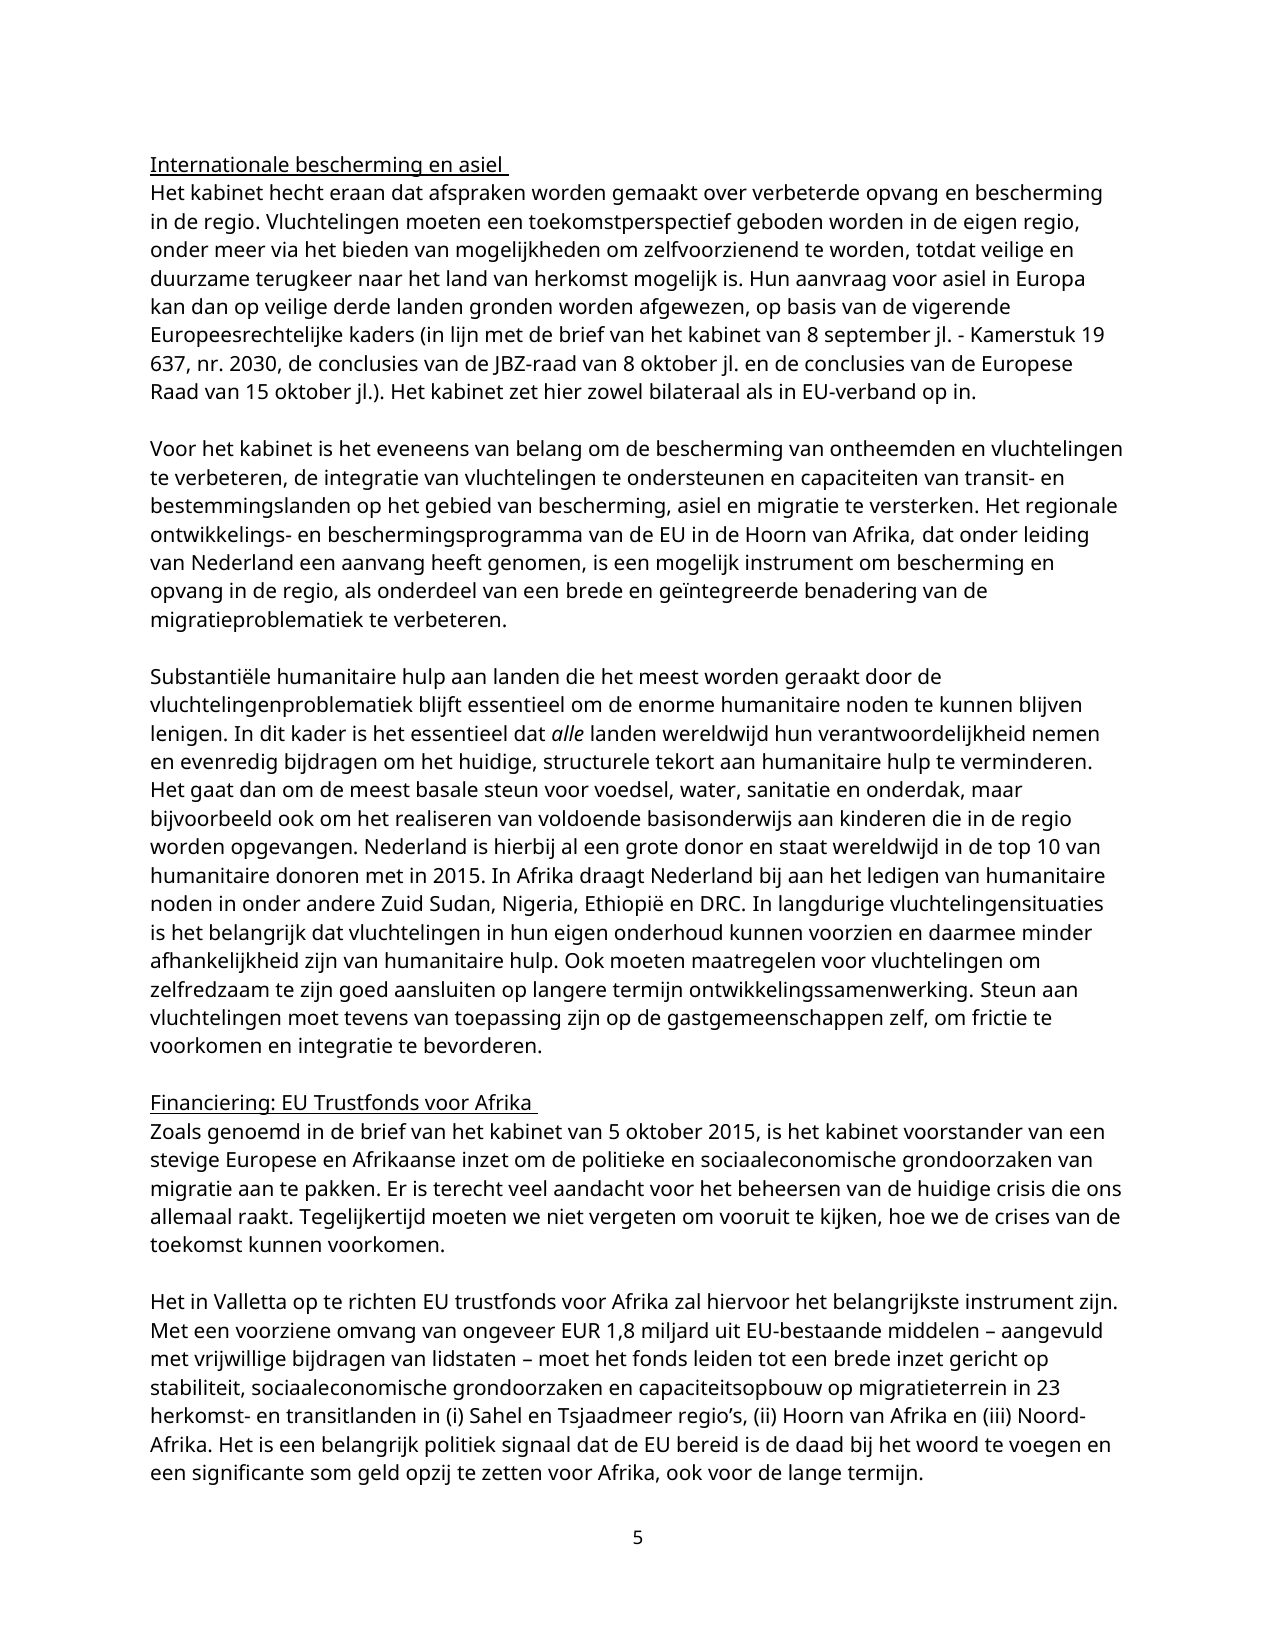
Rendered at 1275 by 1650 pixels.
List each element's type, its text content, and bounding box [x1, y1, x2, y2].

text Substantiële humanitaire hulp aan landen die het meest worden geraakt door de vluchtelingenproblematiek blijft essentieel om de enorme humanitaire noden te kunnen blijven lenigen. In dit kader is het essentieel dat alle landen wereldwijd hun verantwoordelijkheid nemen en evenredig bijdragen om het huidige, structurele tekort aan humanitaire hulp te verminderen. Het gaat dan om de meest basale steun voor voedsel, water, sanitatie en onderdak, maar bijvoorbeeld ook om het realiseren van voldoende basisonderwijs aan kinderen die in de regio worden opgevangen. Nederland is hierbij al een grote donor en staat wereldwijd in de top 10 van humanitaire donoren met in 2015. In Afrika draagt Nederland bij aan het ledigen van humanitaire noden in onder andere Zuid Sudan, Nigeria, Ethiopië en DRC. In langdurige vluchtelingensituaties is het belangrijk dat vluchtelingen in hun eigen onderhoud kunnen voorzien en daarmee minder afhankelijkheid zijn van humanitaire hulp. Ook moeten maatregelen voor vluchtelingen om zelfredzaam te zijn goed aansluiten op langere termijn ontwikkelingssamenwerking. Steun aan vluchtelingen moet tevens van toepassing zijn op de gastgemeenschappen zelf, om frictie te voorkomen en integratie te bevorderen. [150, 662, 1125, 1060]
text Voor het kabinet is het eveneens van belang om de bescherming van ontheemden en vluchtelingen te verbeteren, de integratie van vluchtelingen te ondersteunen en capaciteiten van transit- en bestemmingslanden op het gebied van bescherming, asiel en migratie te versterken. Het regionale ontwikkelings- en beschermingsprogramma van de EU in de Hoorn van Afrika, dat onder leiding van Nederland een aanvang heeft genomen, is een mogelijk instrument om bescherming en opvang in de regio, als onderdeel van een brede en geïntegreerde benadering van de migratieproblematiek te verbeteren. [150, 434, 1125, 633]
text Het in Valletta op te richten EU trustfonds voor Afrika zal hiervoor het belangrijkste instrument zijn. Met een voorziene omvang van ongeveer EUR 1,8 miljard uit EU-bestaande middelen – aangevuld met vrijwillige bijdragen van lidstaten – moet het fonds leiden tot een brede inzet gericht op stabiliteit, sociaaleconomische grondoorzaken en capaciteitsopbouw op migratieterrein in 23 herkomst- en transitlanden in (i) Sahel en Tsjaadmeer regio’s, (ii) Hoorn van Afrika en (iii) Noord-Afrika. Het is een belangrijk politiek signaal dat de EU bereid is de daad bij het woord te voegen en een significante som geld opzij te zetten voor Afrika, ook voor de lange termijn. [150, 1287, 1125, 1487]
text Internationale bescherming en asiel [150, 150, 1125, 178]
text Zoals genoemd in de brief van het kabinet van 5 oktober 2015, is het kabinet voorstander van een stevige Europese en Afrikaanse inzet om de politieke en sociaaleconomische grondoorzaken van migratie aan te pakken. Er is terecht veel aandacht voor het beheersen van de huidige crisis die ons allemaal raakt. Tegelijkertijd moeten we niet vergeten om vooruit te kijken, hoe we de crises van de toekomst kunnen voorkomen. [150, 1117, 1125, 1259]
text Het kabinet hecht eraan dat afspraken worden gemaakt over verbeterde opvang en bescherming in de regio. Vluchtelingen moeten een toekomstperspectief geboden worden in de eigen regio, onder meer via het bieden van mogelijkheden om zelfvoorzienend te worden, totdat veilige en duurzame terugkeer naar het land van herkomst mogelijk is. Hun aanvraag voor asiel in Europa kan dan op veilige derde landen gronden worden afgewezen, op basis van de vigerende Europeesrechtelijke kaders (in lijn met de brief van het kabinet van 8 september jl. - Kamerstuk 19 637, nr. 2030, de conclusies van de JBZ-raad van 8 oktober jl. en de conclusies van de Europese Raad van 15 oktober jl.). Het kabinet zet hier zowel bilateraal als in EU-verband op in. [150, 178, 1125, 406]
text Financiering: EU Trustfonds voor Afrika [150, 1088, 1125, 1117]
